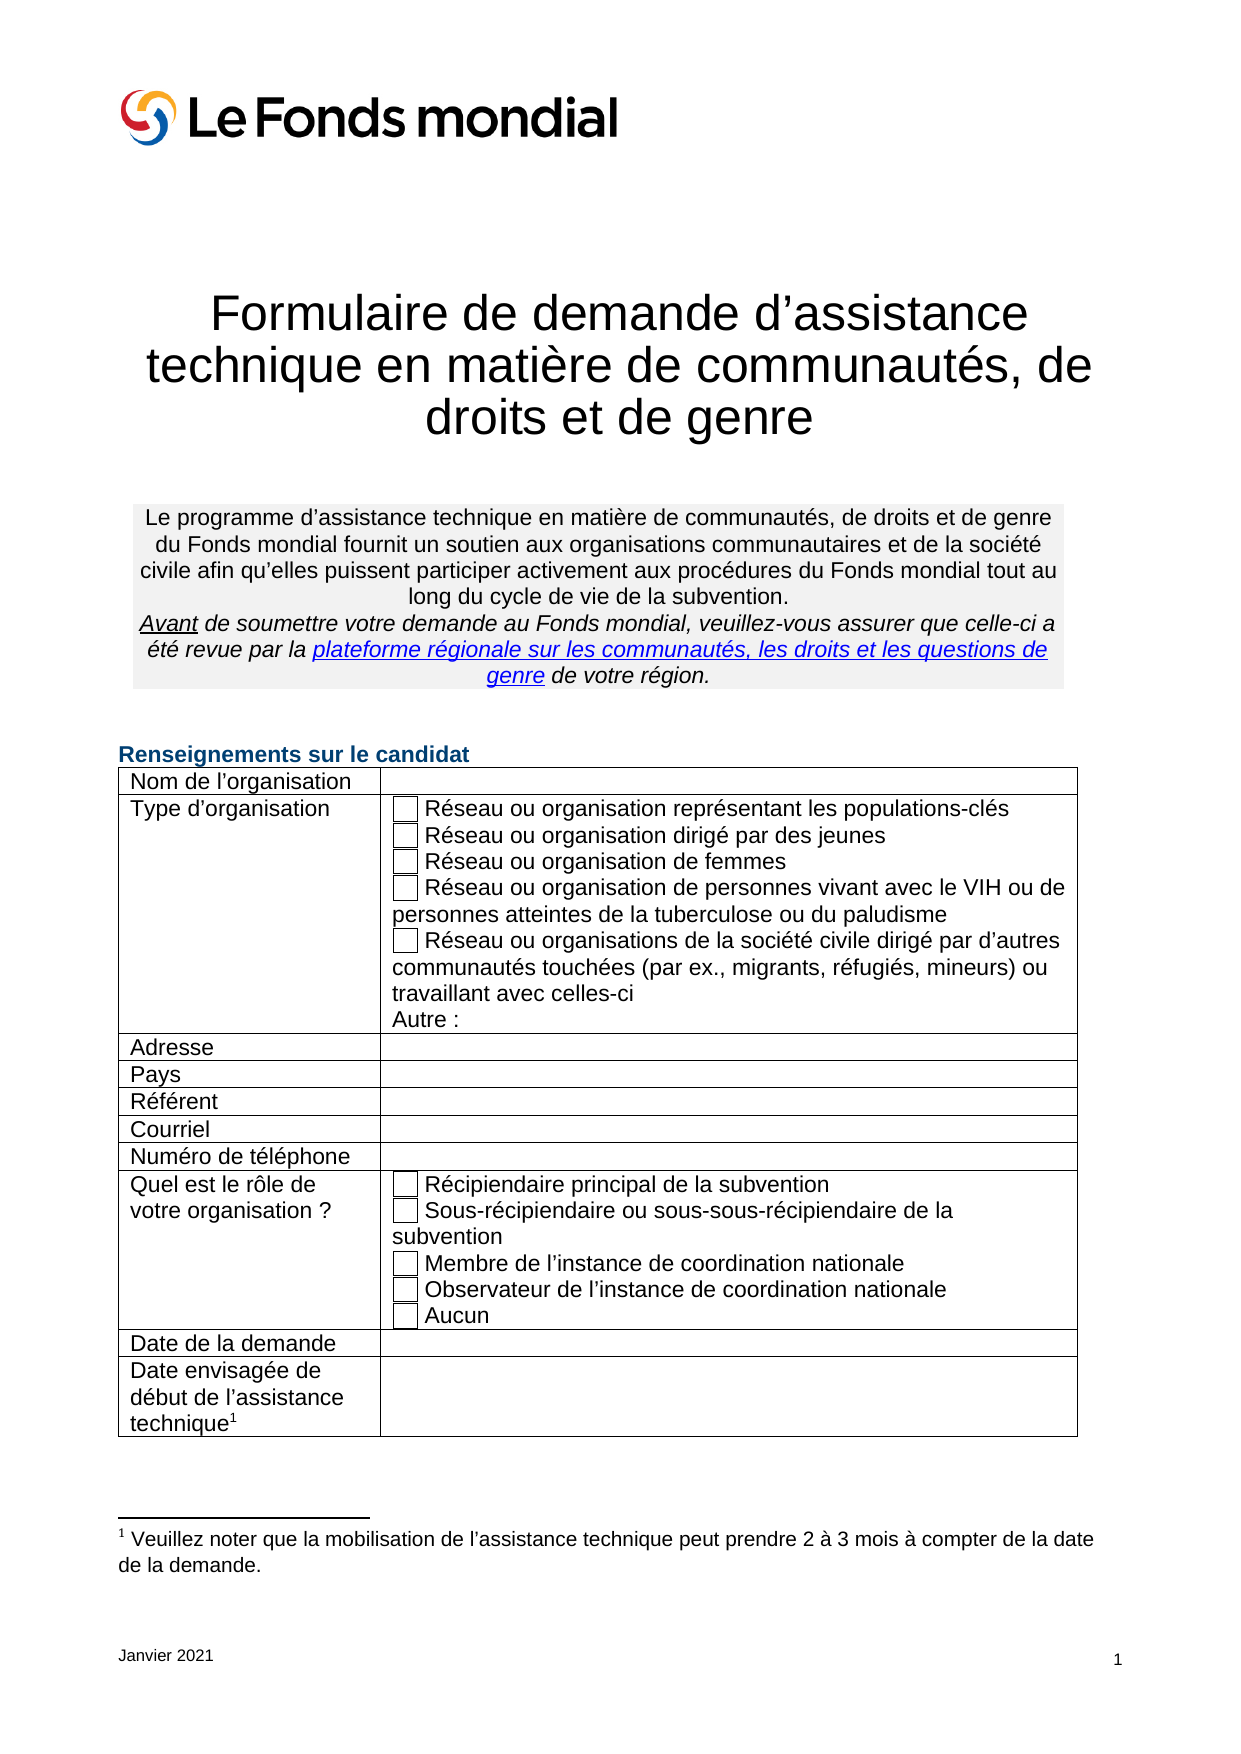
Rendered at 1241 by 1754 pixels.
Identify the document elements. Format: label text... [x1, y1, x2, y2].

table_cell Type d’organisation [119, 795, 380, 1032]
table_cell Numéro de téléphone [119, 1143, 380, 1169]
table_cell [381, 1116, 1077, 1142]
text Formulaire de demande d’assistance technique en matière de communautés, de droits et de genre [118, 288, 1122, 444]
table_cell Pays [119, 1061, 380, 1087]
table_cell Adresse [119, 1034, 380, 1060]
table_cell Date envisagée de début de l’assistance technique [119, 1357, 380, 1436]
table_cell [381, 1034, 1077, 1060]
table_header Nom de l’organisation [119, 768, 380, 794]
picture [118, 88, 620, 147]
table_header [381, 768, 1077, 794]
text Renseignements sur le candidat [118, 741, 1122, 767]
table_cell [381, 1061, 1077, 1087]
table_cell [381, 1088, 1077, 1115]
table_cell [381, 1330, 1077, 1356]
table_cell Quel est le rôle de votre organisation ? [119, 1171, 380, 1329]
table_cell [381, 1143, 1077, 1169]
table_cell Récipiendaire principal de la subvention Sous-récipiendaire ou sous-sous-récipiendaire de la subvention Membre de l’instance de coordination nationale Observateur de l’instance de coordination nationale Aucun [381, 1171, 1077, 1329]
table_cell [381, 1357, 1077, 1436]
table_cell Réseau ou organisation représentant les populations-clés Réseau ou organisation dirigé par des jeunes Réseau ou organisation de femmes Réseau ou organisation de personnes vivant avec le VIH ou de personnes atteintes de la tuberculose ou du paludisme Réseau ou organisations de la société civile dirigé par d’autres communautés touchées (par ex., migrants, réfugiés, mineurs) ou travaillant avec celles-ci Autre : [381, 795, 1077, 1032]
table_cell Date de la demande [119, 1330, 380, 1356]
table_cell Courriel [119, 1116, 380, 1142]
table_cell Référent [119, 1088, 380, 1115]
